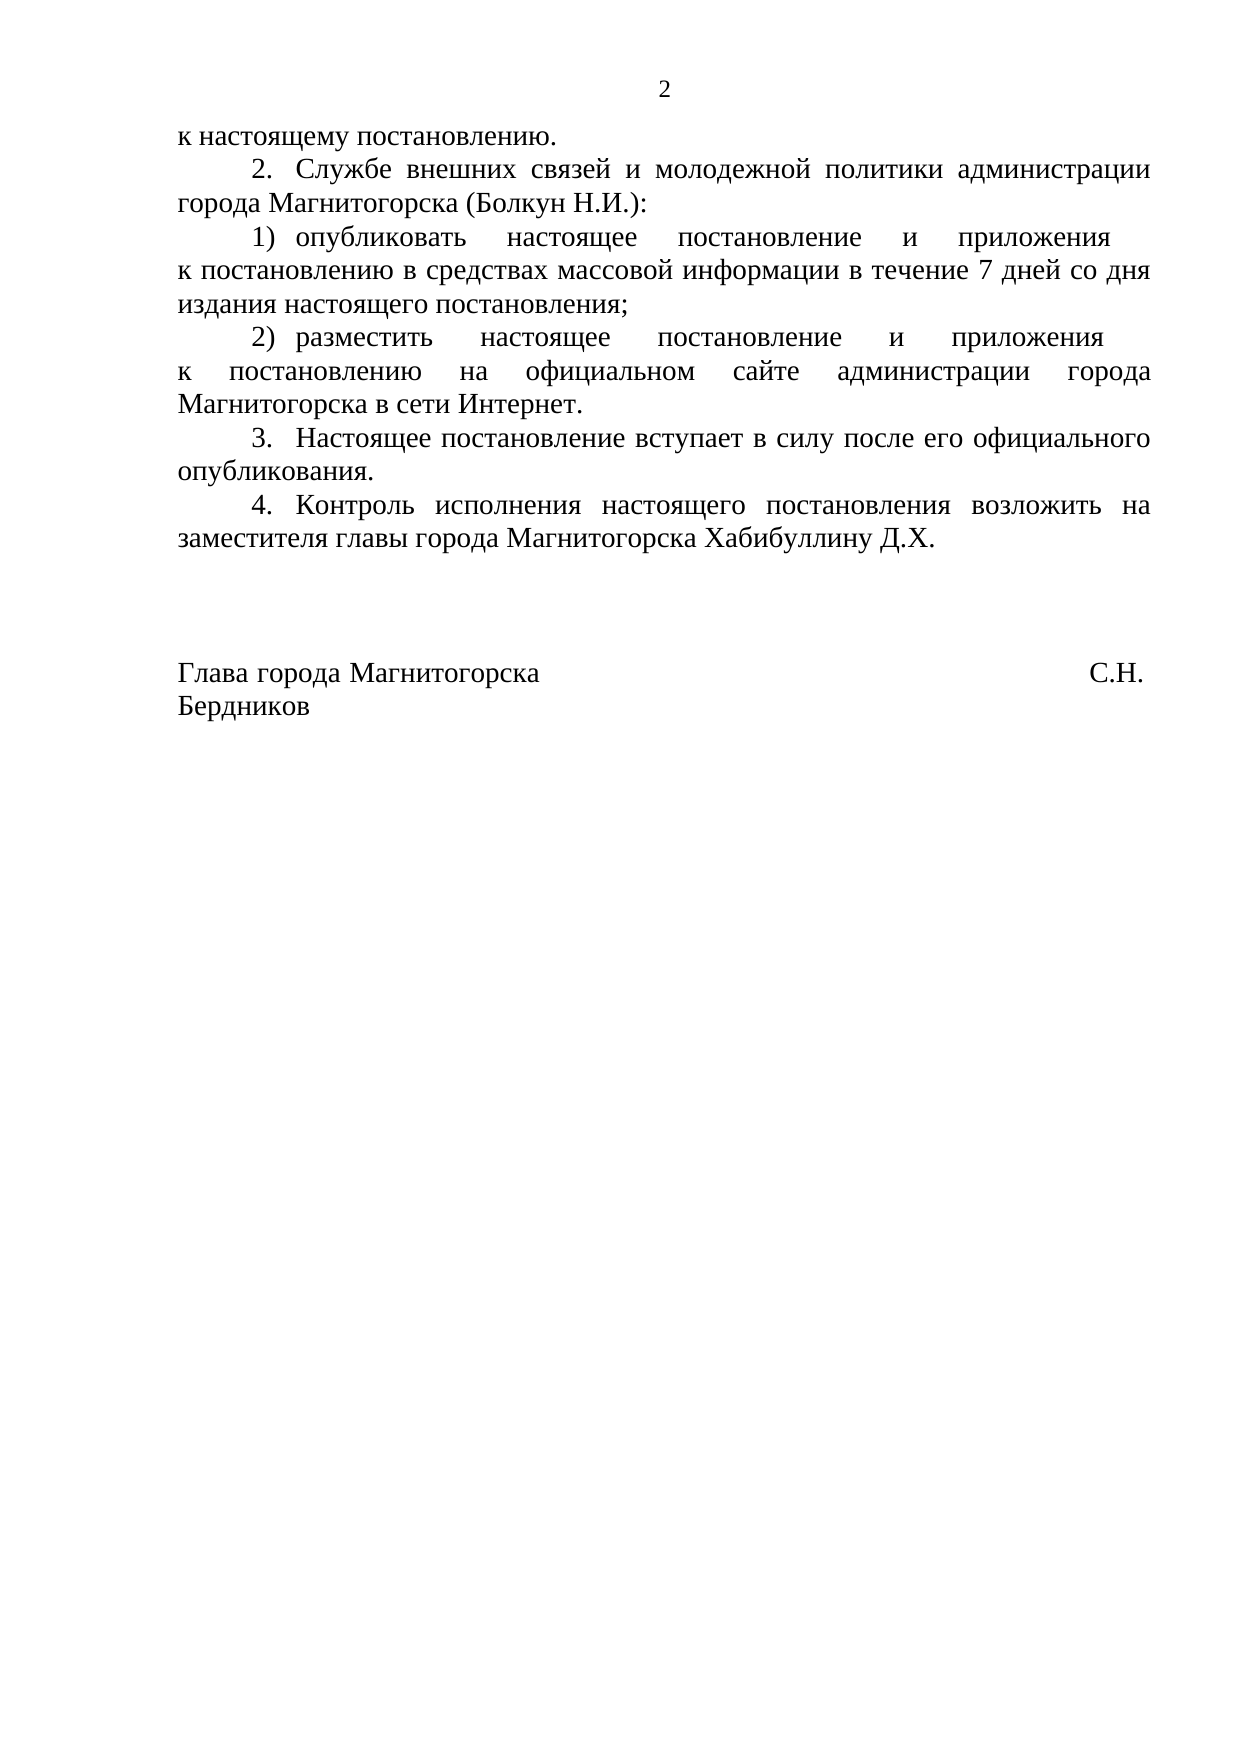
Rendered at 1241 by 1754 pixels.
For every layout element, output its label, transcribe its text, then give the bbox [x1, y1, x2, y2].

list Глава города Магнитогорска С.Н. Бердников [177, 655, 1152, 722]
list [177, 118, 1152, 152]
list разместить настоящее постановление и приложения к постановлению на официальном сайте администрации города Магнитогорска в сети Интернет. [177, 319, 1152, 420]
list опубликовать настоящее постановление и приложения к постановлению в средствах массовой информации в течение 7 дней со дня издания настоящего постановления; [177, 219, 1152, 319]
list 3. Настоящее постановление вступает в силу после его официального опубликования. [177, 420, 1152, 487]
list 4. Контроль исполнения настоящего постановления возложить на заместителя главы города Магнитогорска Хабибуллину Д.Х. [177, 487, 1152, 554]
text 2. Службе внешних связей и молодежной политики администрации города Магнитогорска (Болкун Н.И.): [177, 152, 1152, 219]
